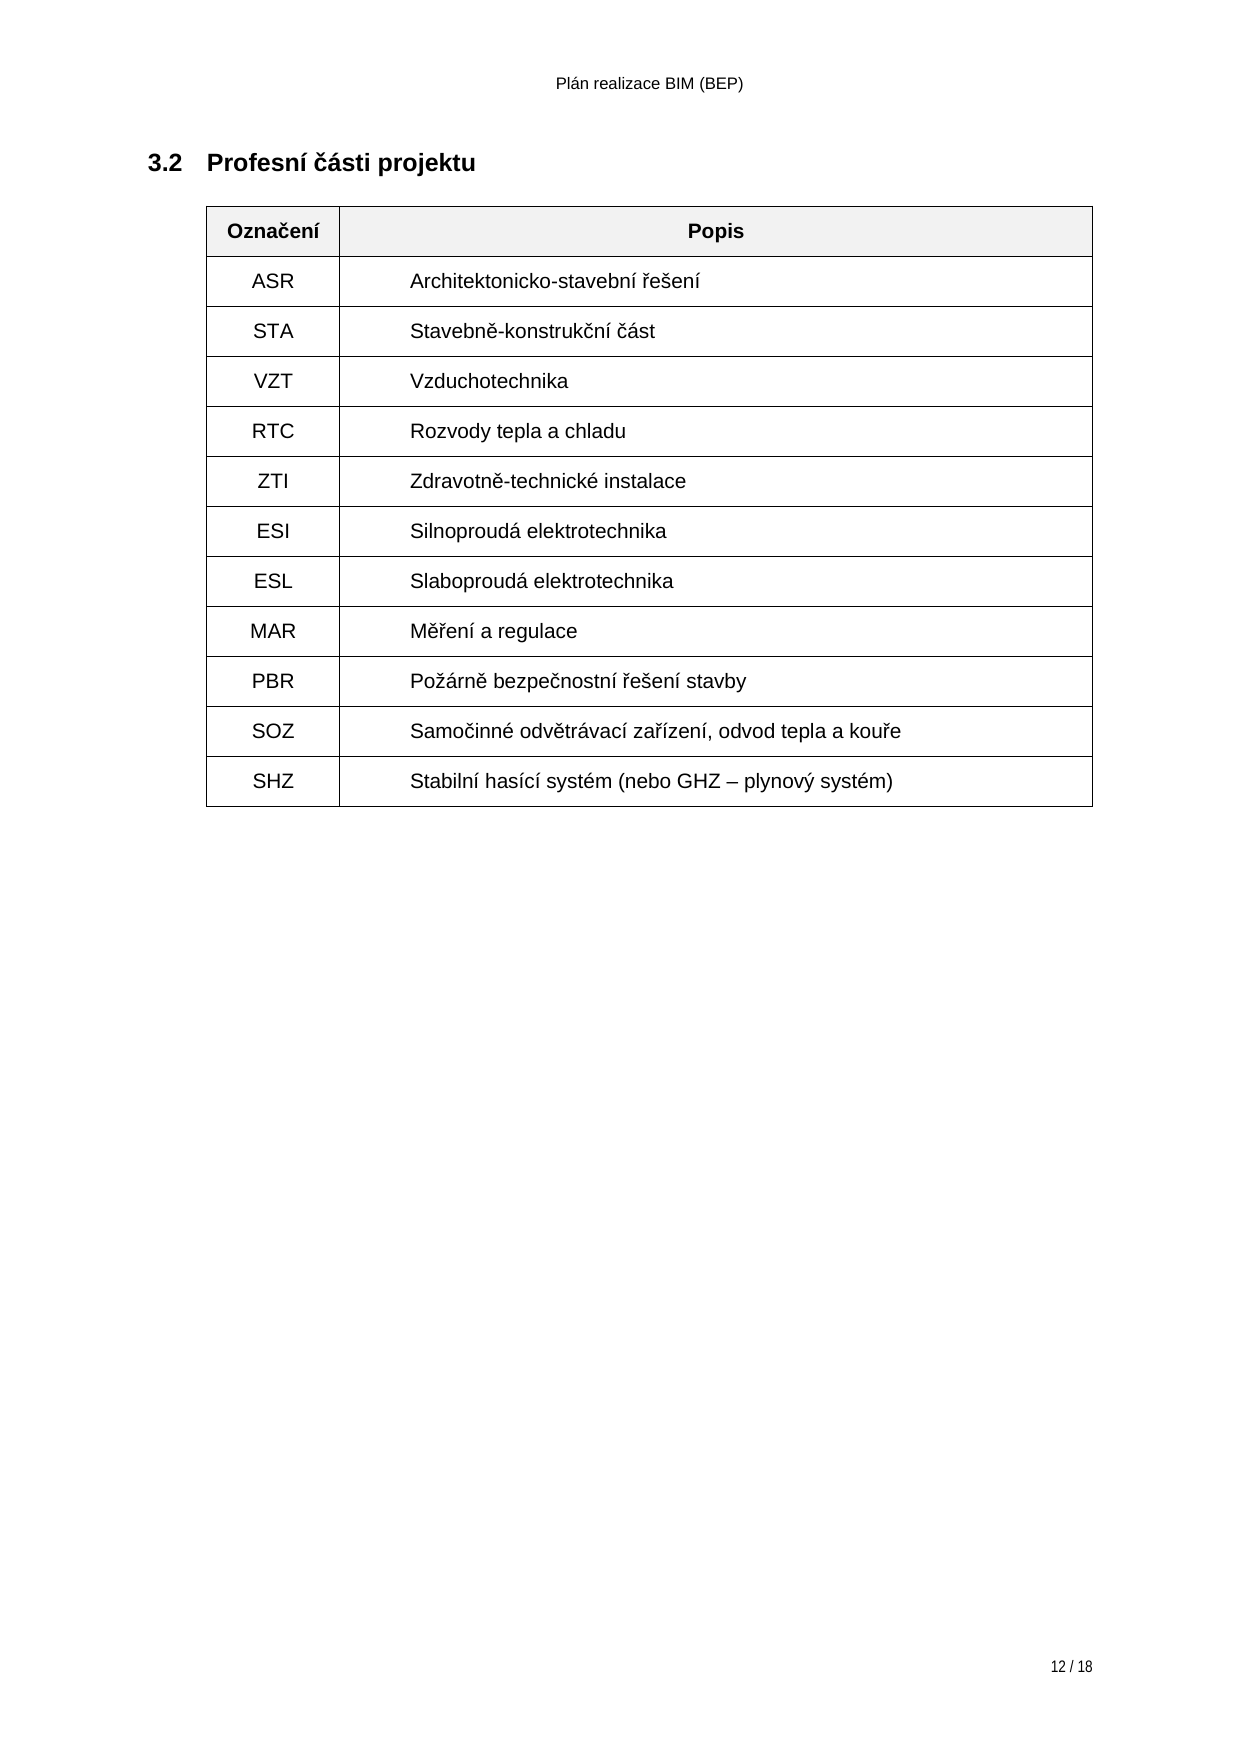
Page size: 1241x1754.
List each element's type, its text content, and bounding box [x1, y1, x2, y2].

table_cell Zdravotně-technické instalace [340, 457, 1092, 506]
table_cell VZT [207, 357, 339, 406]
table_header Označení [207, 207, 339, 256]
table_cell ESL [207, 557, 339, 606]
table_cell Samočinné odvětrávací zařízení, odvod tepla a kouře [340, 707, 1092, 756]
table_cell Rozvody tepla a chladu [340, 407, 1092, 456]
table_cell Požárně bezpečnostní řešení stavby [340, 657, 1092, 706]
table_cell Stavebně-konstrukční část [340, 307, 1092, 356]
table_cell PBR [207, 657, 339, 706]
table_cell SHZ [207, 757, 339, 806]
table_header Popis [340, 207, 1092, 256]
table_cell RTC [207, 407, 339, 456]
table_cell MAR [207, 607, 339, 656]
table_cell Architektonicko-stavební řešení [340, 257, 1092, 306]
table_cell STA [207, 307, 339, 356]
table_cell Vzduchotechnika [340, 357, 1092, 406]
table_cell ZTI [207, 457, 339, 506]
table_cell Slaboproudá elektrotechnika [340, 557, 1092, 606]
subtitle Profesní části projektu [148, 148, 1093, 176]
table_cell ASR [207, 257, 339, 306]
table_cell ESI [207, 507, 339, 556]
table_cell Stabilní hasící systém (nebo GHZ – plynový systém) [340, 757, 1092, 806]
table_cell SOZ [207, 707, 339, 756]
table_cell Měření a regulace [340, 607, 1092, 656]
table_cell Silnoproudá elektrotechnika [340, 507, 1092, 556]
